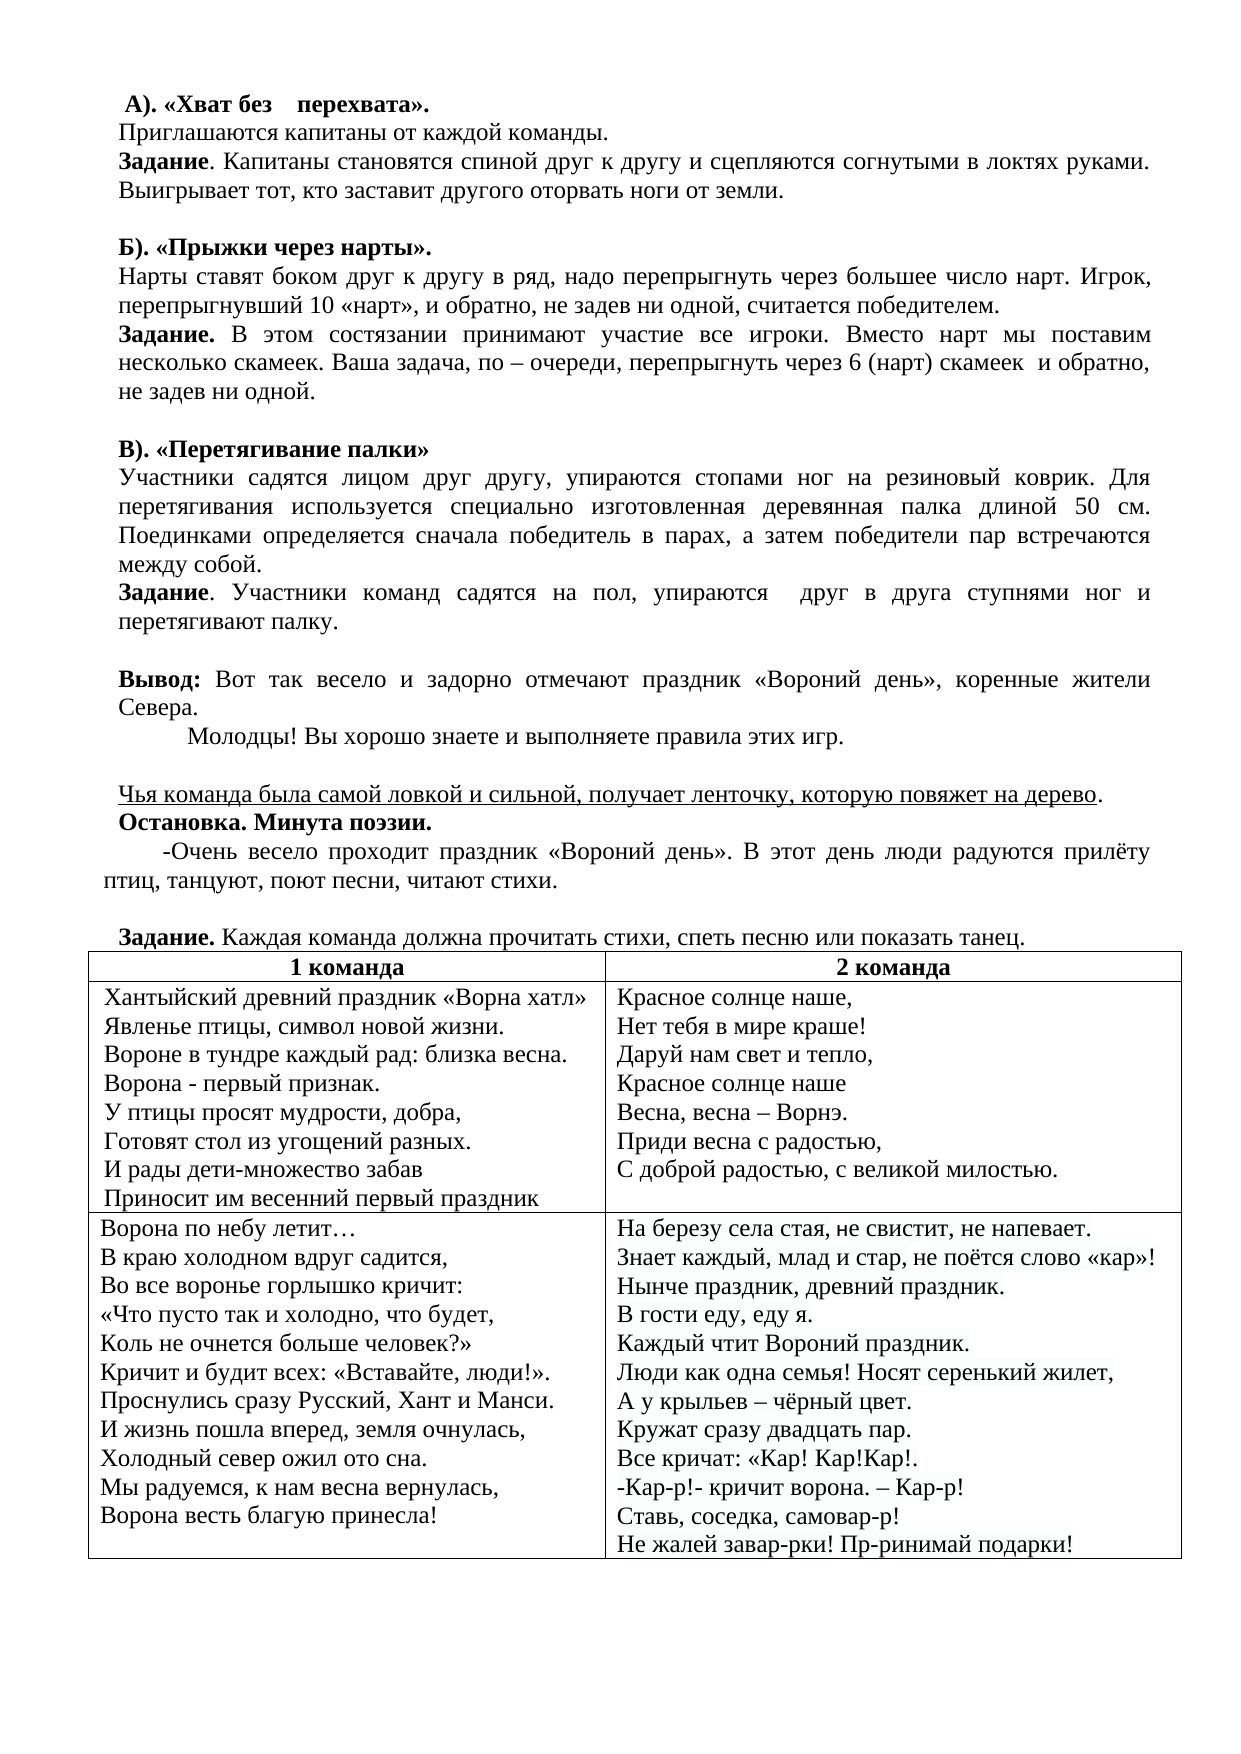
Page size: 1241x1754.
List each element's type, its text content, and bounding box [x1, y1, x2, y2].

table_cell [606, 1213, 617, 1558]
text Нарты ставят боком друг к другу в ряд, надо перепрыгнуть через большее число нарт. Игрок, перепрыгнувший 10 «нарт», и обратно, не задев ни одной, считается победителем. [118, 261, 1152, 319]
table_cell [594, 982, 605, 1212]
text Участники садятся лицом друг другу, упираются стопами ног на резиновый коврик. Для перетягивания используется специально изготовленная деревянная палка длиной 50 см. Поединками определяется сначала победитель в парах, а затем победители пар встречаются между собой. [118, 462, 1152, 577]
text Б). «Прыжки через нарты». [118, 232, 1152, 261]
text Чья команда была самой ловкой и сильной, получает ленточку, которую повяжет на дерево. [118, 779, 1152, 807]
text Задание. Каждая команда должна прочитать стихи, спеть песню или показать танец. [118, 922, 1152, 951]
text Приглашаются капитаны от каждой команды. [118, 117, 1152, 146]
table_header 1 команда [89, 952, 605, 981]
text Задание. В этом состязании принимают участие все игроки. Вместо нарт мы поставим несколько скамеек. Ваша задача, по – очереди, перепрыгнуть через 6 (нарт) скамеек и обратно, не задев ни одной. [118, 319, 1152, 405]
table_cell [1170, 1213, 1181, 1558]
text Задание. Капитаны становятся спиной друг к другу и сцепляются согнутыми в локтях руками. Выигрывает тот, кто заставит другого оторвать ноги от земли. [118, 146, 1152, 204]
text Вывод: Вот так весело и задорно отмечают праздник «Вороний день», коренные жители Севера. [118, 664, 1152, 721]
text -Очень весело проходит праздник «Вороний день». В этот день люди радуются прилёту птиц, танцуют, поют песни, читают стихи. [103, 836, 1152, 894]
text А). «Хват без перехвата». [118, 89, 1152, 117]
text В). «Перетягивание палки» [118, 434, 1152, 462]
text Задание. Участники команд садятся на пол, упираются друг в друга ступнями ног и перетягивают палку. [118, 577, 1152, 635]
text Молодцы! Вы хорошо знаете и выполняете правила этих игр. [118, 721, 1152, 750]
table_cell Красное солнце наше, Нет тебя в мире краше! Даруй нам свет и тепло, Красное солнце наше Весна, весна – Ворнэ. Приди весна с радостью, С доброй радостью, с великой милостью. [606, 982, 1181, 1212]
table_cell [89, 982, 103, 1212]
table_cell Ворона по небу летит… В краю холодном вдруг садится, Во все воронье горлышко кричит: «Что пусто так и холодно, что будет, Коль не очнется больше человек?» Кричит и будит всех: «Вставайте, люди!». Проснулись сразу Русский, Хант и Манси. И жизнь пошла вперед, земля очнулась, Холодный север ожил ото сна. Мы радуемся, к нам весна вернулась, Ворона весть благую принесла! [89, 1213, 605, 1558]
table_header 2 команда [606, 952, 1181, 981]
text Остановка. Минута поэзии. [118, 807, 1152, 836]
